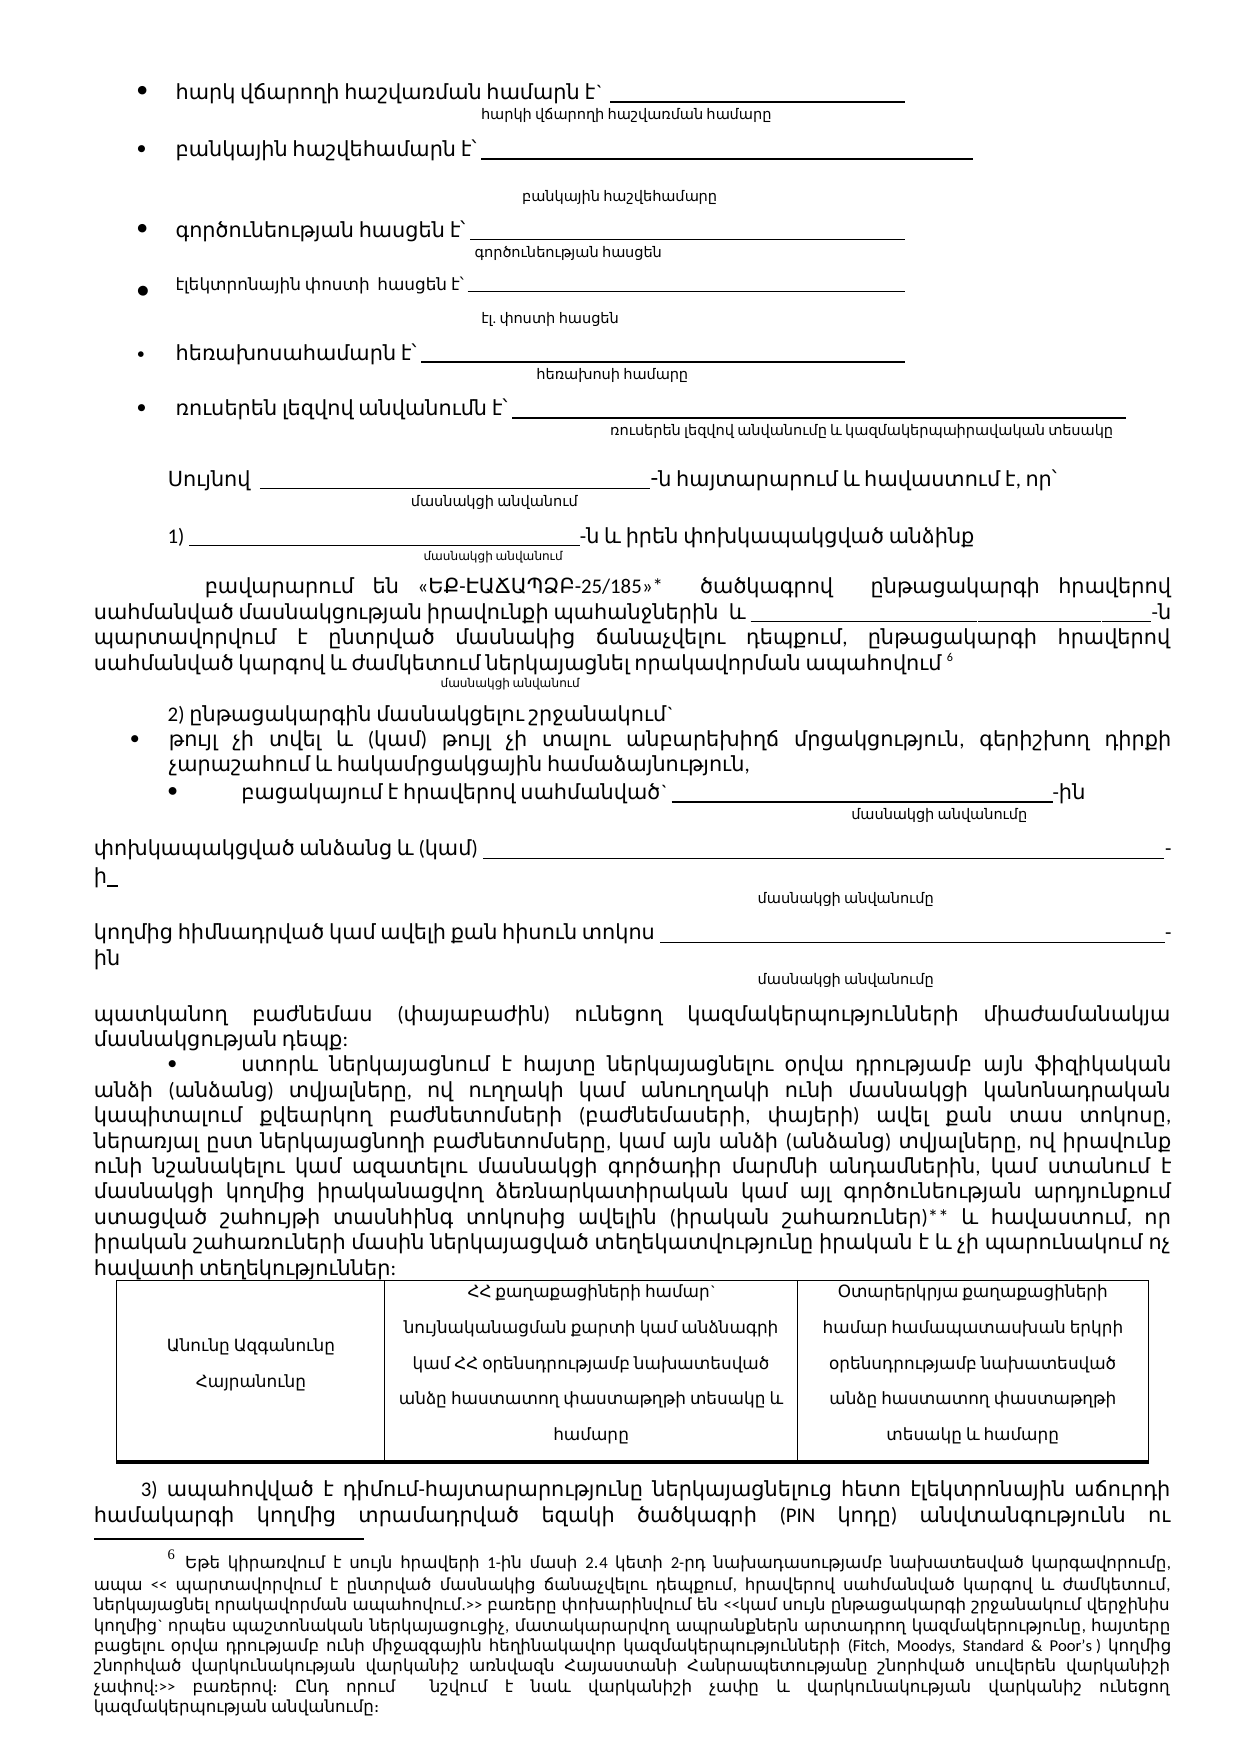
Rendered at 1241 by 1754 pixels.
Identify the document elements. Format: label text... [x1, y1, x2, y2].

list ստորև ներկայացնում է հայտը ներկայացնելու օրվա դրությամբ այն ֆիզիկական անձի (անձանց) տվյալները, ով ուղղակի կամ անուղղակի ունի մասնակցի կանոնադրական կապիտալում քվեարկող բաժնետոմսերի (բաժնեմասերի, փայերի) ավել քան տաս տոկոսը, ներառյալ ըստ ներկայացնողի բաժնետոմսերը, կամ այն անձի (անձանց) տվյալները, ով իրավունք ունի նշանակելու կամ ազատելու մասնակցի գործադիր մարմնի անդամներին, կամ ստանում է մասնակցի կողմից իրականացվող ձեռնարկատիրական կամ այլ գործունեության արդյունքում ստացված շահույթի տասնհինգ տոկոսից ավելին (իրական շահառուներ)** և հավաստում, որ իրական շահառուների մասին ներկայացված տեղեկատվությունը իրական է և չի պարունակում ոչ հավատի տեղեկություններ: [94, 1052, 1171, 1280]
text ռուսերեն լեզվով անվանումը և կազմակերպաիրավական տեսակը [536, 421, 1171, 452]
text պատկանող բաժնեմաս (փայաբաժին) ունեցող կազմակերպությունների միաժամանակյա մասնակցության դեպք: [94, 1001, 1171, 1052]
table_header ՀՀ քաղաքացիների համար` նույնականացման քարտի կամ անձնագրի կամ ՀՀ օրենսդրությամբ նախատեսված անձը հաստատող փաստաթղթի տեսակը և համարը [385, 1281, 797, 1459]
list ռուսերեն լեզվով անվանումն է՝ [138, 396, 1171, 421]
text գործունեության հասցեն [94, 243, 1171, 273]
text հեռախոսի համարը [462, 365, 1171, 396]
text մասնակցի անվանումը [94, 970, 1171, 1001]
table_header Օտարերկրյա քաղաքացիների համար համապատասխան երկրի օրենսդրությամբ նախատեսված անձը հաստատող փաստաթղթի տեսակը և համարը [798, 1281, 1148, 1459]
text մասնակցի անվանում [94, 492, 1171, 523]
text կողմից հիմնադրված կամ ավելի քան հիսուն տոկոս -ին [94, 919, 1171, 970]
list բանկային հաշվեհամարն է՝ [138, 136, 1171, 187]
text էլ. փոստի հասցեն [94, 309, 1171, 340]
list հարկ վճարողի հաշվառման համարն է` [138, 75, 1171, 106]
text հարկի վճարողի հաշվառման համարը [94, 106, 1171, 136]
text բանկային հաշվեհամարը [94, 187, 1171, 217]
list գործունեության հասցեն է՝ [138, 217, 1171, 243]
text մասնակցի անվանում [94, 548, 1171, 574]
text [94, 1476, 1171, 1527]
text 1) -ն և իրեն փոխկապակցված անձինք [94, 523, 1171, 548]
table_header Անունը Ազգանունը Հայրանունը [117, 1281, 384, 1459]
text մասնակցի անվանում [94, 675, 1171, 701]
text Սույնով -ն հայտարարում և հավաստում է, որ՝ [94, 462, 1171, 492]
text մասնակցի անվանումը [94, 889, 1171, 919]
list թույլ չի տվել և (կամ) թույլ չի տալու անբարեխիղճ մրցակցություն, գերիշխող դիրքի չարաշահում և հակամրցակցային համաձայնություն, [131, 726, 1171, 777]
list բացակայում է հրավերով սահմանված` -ին [94, 777, 1171, 805]
text փոխկապակցված անձանց և (կամ) -ի [94, 836, 1171, 889]
list էլեկտրոնային փոստի հասցեն է՝ [138, 273, 1171, 309]
list հեռախոսահամարն է՝ [138, 340, 1171, 365]
text բավարարում են «ԵՔ-ԷԱՃԱՊՁԲ-25/185»* ծածկագրով ընթացակարգի հրավերով սահմանված մասնակցության իրավունքի պահանջներին և -ն պարտավորվում է ընտրված մասնակից ճանաչվելու դեպքում, ընթացակարգի հրավերով սահմանված կարգով և ժամկետում ներկայացնել որակավորման ապահովում [94, 574, 1171, 675]
text 2) ընթացակարգին մասնակցելու շրջանակում` [94, 701, 1171, 726]
text մասնակցի անվանումը [94, 805, 1171, 836]
